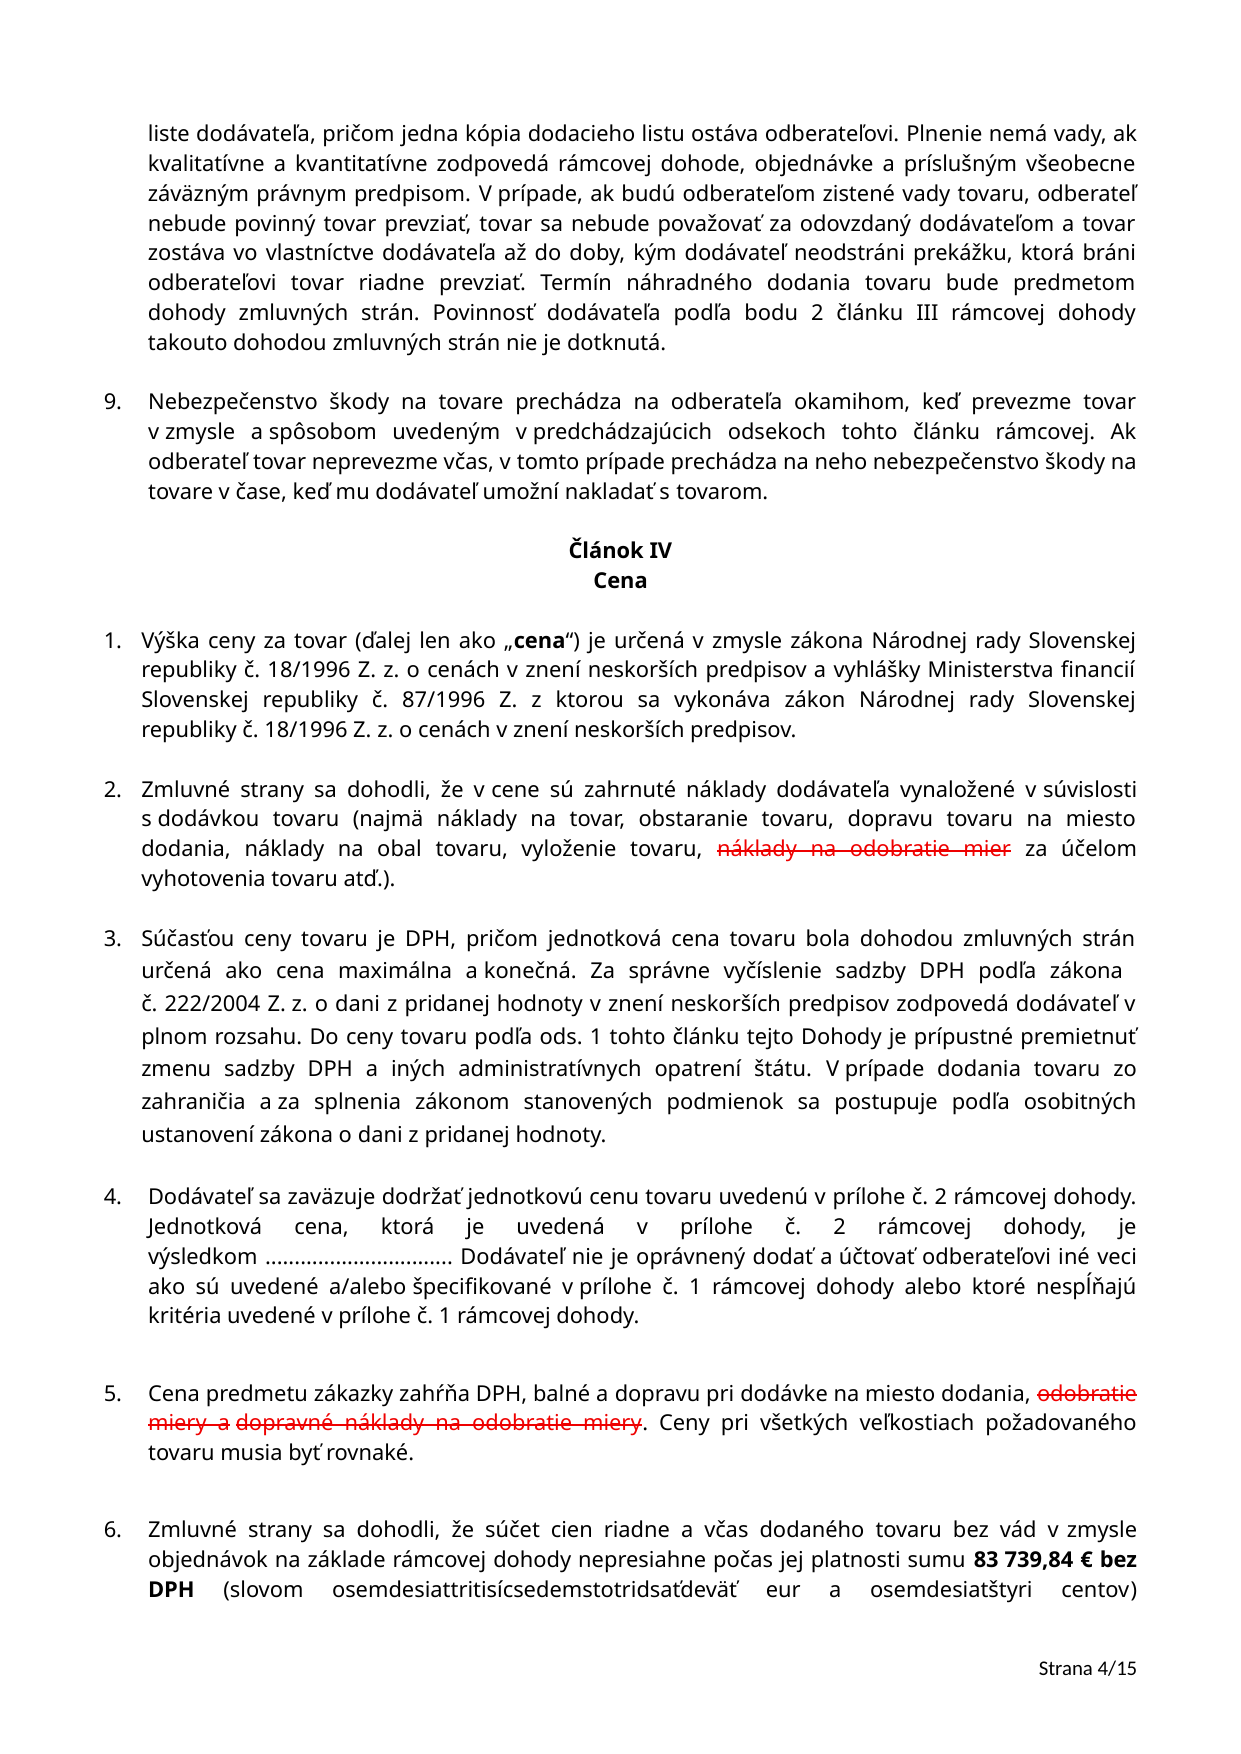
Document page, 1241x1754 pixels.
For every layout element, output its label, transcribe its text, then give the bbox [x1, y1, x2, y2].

list Cena predmetu zákazky zahŕňa DPH, balné a dopravu pri dodávke na miesto dodania, odobratie miery a dopravné náklady na odobratie miery. Ceny pri všetkých veľkostiach požadovaného tovaru musia byť rovnaké. [103, 1378, 1137, 1467]
list Zmluvné strany sa dohodli, že v cene sú zahrnuté náklady dodávateľa vynaložené v súvislosti s dodávkou tovaru (najmä náklady na tovar, obstaranie tovaru, dopravu tovaru na miesto dodania, náklady na obal tovaru, vyloženie tovaru, náklady na odobratie mier za účelom vyhotovenia tovaru atď.). [103, 774, 1137, 893]
text Článok IV [103, 535, 1137, 565]
list Dodávateľ sa zaväzuje dodržať jednotkovú cenu tovaru uvedenú v prílohe č. 2 rámcovej dohody. Jednotková cena, ktorá je uvedená v prílohe č. 2 rámcovej dohody, je výsledkom ................................ Dodávateľ nie je oprávnený dodať a účtovať odberateľovi iné veci ako sú uvedené a/alebo špecifikované v prílohe č. 1 rámcovej dohody alebo ktoré nespĺňajú kritéria uvedené v prílohe č. 1 rámcovej dohody. [103, 1181, 1137, 1330]
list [103, 118, 1137, 357]
text Cena [103, 565, 1137, 595]
list Súčasťou ceny tovaru je DPH, pričom jednotková cena tovaru bola dohodou zmluvných strán určená ako cena maximálna a konečná. Za správne vyčíslenie sadzby DPH podľa zákona č. 222/2004 Z. z. o dani z pridanej hodnoty v znení neskorších predpisov zodpovedá dodávateľ v plnom rozsahu. Do ceny tovaru podľa ods. 1 tohto článku tejto Dohody je prípustné premietnuť zmenu sadzby DPH a iných administratívnych opatrení štátu. V prípade dodania tovaru zo zahraničia a za splnenia zákonom stanovených podmienok sa postupuje podľa osobitných ustanovení zákona o dani z pridanej hodnoty. [103, 923, 1137, 1149]
list Výška ceny za tovar (ďalej len ako „cena“) je určená v zmysle zákona Národnej rady Slovenskej republiky č. 18/1996 Z. z. o cenách v znení neskorších predpisov a vyhlášky Ministerstva financií Slovenskej republiky č. 87/1996 Z. z ktorou sa vykonáva zákon Národnej rady Slovenskej republiky č. 18/1996 Z. z. o cenách v znení neskorších predpisov. [103, 625, 1137, 744]
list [103, 1514, 1137, 1604]
list Nebezpečenstvo škody na tovare prechádza na odberateľa okamihom, keď prevezme tovar v zmysle a spôsobom uvedeným v predchádzajúcich odsekoch tohto článku rámcovej. Ak odberateľ tovar neprevezme včas, v tomto prípade prechádza na neho nebezpečenstvo škody na tovare v čase, keď mu dodávateľ umožní nakladať s tovarom. [103, 386, 1137, 506]
